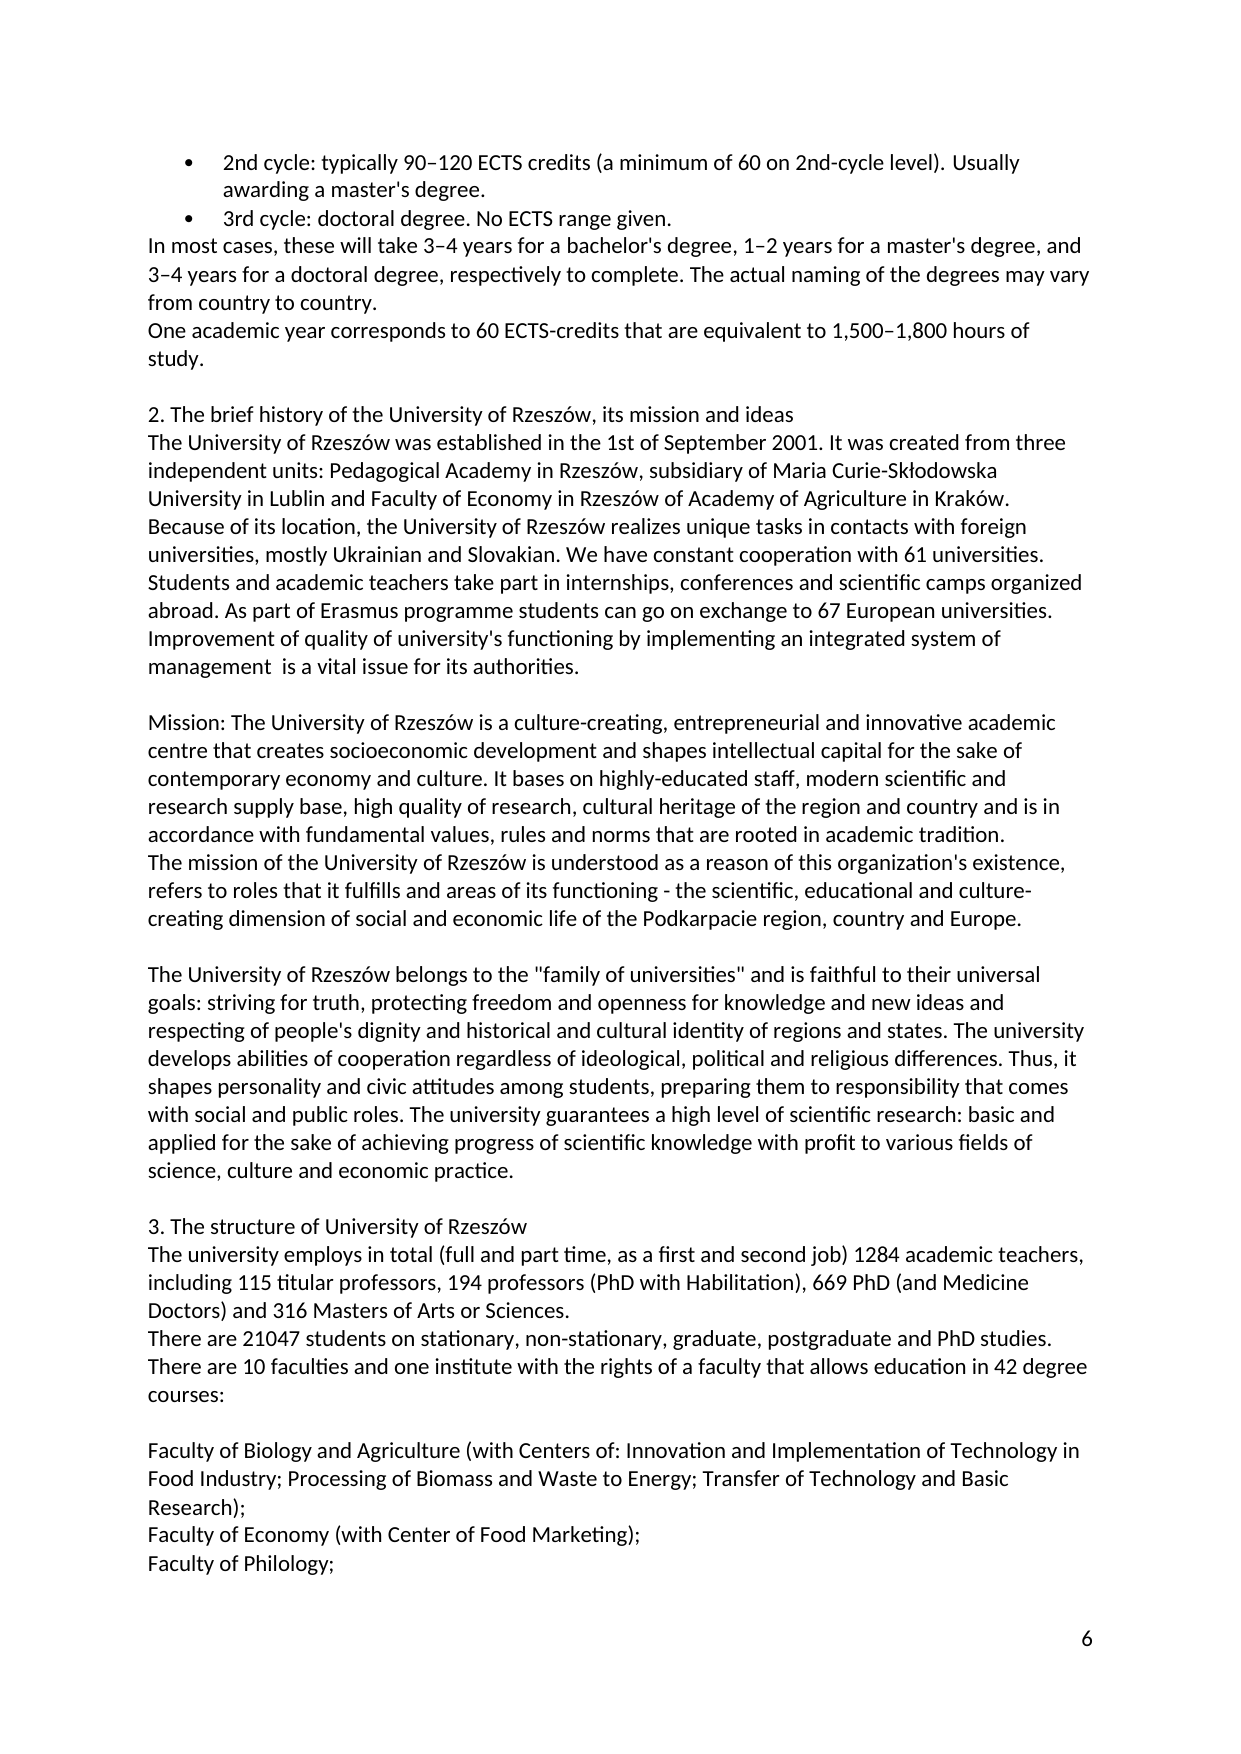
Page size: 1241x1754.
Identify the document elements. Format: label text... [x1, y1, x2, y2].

text There are 21047 students on stationary, non-stationary, graduate, postgraduate and PhD studies. [148, 1324, 1093, 1352]
text Faculty of Philology; [148, 1549, 1093, 1577]
text The university employs in total (full and part time, as a first and second job) 1284 academic teachers, including 115 titular professors, 194 professors (PhD with Habilitation), 669 PhD (and Medicine Doctors) and 316 Masters of Arts or Sciences. [148, 1240, 1093, 1324]
text 3. The structure of University of Rzeszów [148, 1212, 1093, 1240]
text The University of Rzeszów belongs to the "family of universities" and is faithful to their universal goals: striving for truth, protecting freedom and openness for knowledge and new ideas and respecting of people's dignity and historical and cultural identity of regions and states. The university develops abilities of cooperation regardless of ideological, political and religious differences. Thus, it shapes personality and civic attitudes among students, preparing them to responsibility that comes with social and public roles. The university guarantees a high level of scientific research: basic and applied for the sake of achieving progress of scientific knowledge with profit to various fields of science, culture and economic practice. [148, 960, 1093, 1184]
text One academic year corresponds to 60 ECTS-credits that are equivalent to 1,500–1,800 hours of study. [148, 316, 1093, 372]
text Faculty of Biology and Agriculture (with Centers of: Innovation and Implementation of Technology in Food Industry; Processing of Biomass and Waste to Energy; Transfer of Technology and Basic Research); [148, 1437, 1093, 1521]
text Mission: The University of Rzeszów is a culture-creating, entrepreneurial and innovative academic centre that creates socioeconomic development and shapes intellectual capital for the sake of contemporary economy and culture. It bases on highly-educated staff, modern scientific and research supply base, high quality of research, cultural heritage of the region and country and is in accordance with fundamental values, rules and norms that are rooted in academic tradition. [148, 708, 1093, 848]
text Improvement of quality of university's functioning by implementing an integrated system of management is a vital issue for its authorities. [148, 624, 1093, 680]
text The mission of the University of Rzeszów is understood as a reason of this organization's existence, refers to roles that it fulfills and areas of its functioning - the scientific, educational and culture-creating dimension of social and economic life of the Podkarpacie region, country and Europe. [148, 848, 1093, 932]
text The University of Rzeszów was established in the 1st of September 2001. It was created from three independent units: Pedagogical Academy in Rzeszów, subsidiary of Maria Curie-Skłodowska University in Lublin and Faculty of Economy in Rzeszów of Academy of Agriculture in Kraków. [148, 428, 1093, 512]
text Faculty of Economy (with Center of Food Marketing); [148, 1521, 1093, 1549]
list 3rd cycle: doctoral degree. No ECTS range given. [185, 204, 1093, 232]
text Because of its location, the University of Rzeszów realizes unique tasks in contacts with foreign universities, mostly Ukrainian and Slovakian. We have constant cooperation with 61 universities. Students and academic teachers take part in internships, conferences and scientific camps organized abroad. As part of Erasmus programme students can go on exchange to 67 European universities. [148, 512, 1093, 624]
text There are 10 faculties and one institute with the rights of a faculty that allows education in 42 degree courses: [148, 1352, 1093, 1408]
list 2nd cycle: typically 90–120 ECTS credits (a minimum of 60 on 2nd-cycle level). Usually awarding a master's degree. [185, 148, 1093, 204]
text In most cases, these will take 3–4 years for a bachelor's degree, 1–2 years for a master's degree, and 3–4 years for a doctoral degree, respectively to complete. The actual naming of the degrees may vary from country to country. [148, 232, 1093, 316]
text 2. The brief history of the University of Rzeszów, its mission and ideas [148, 400, 1093, 428]
